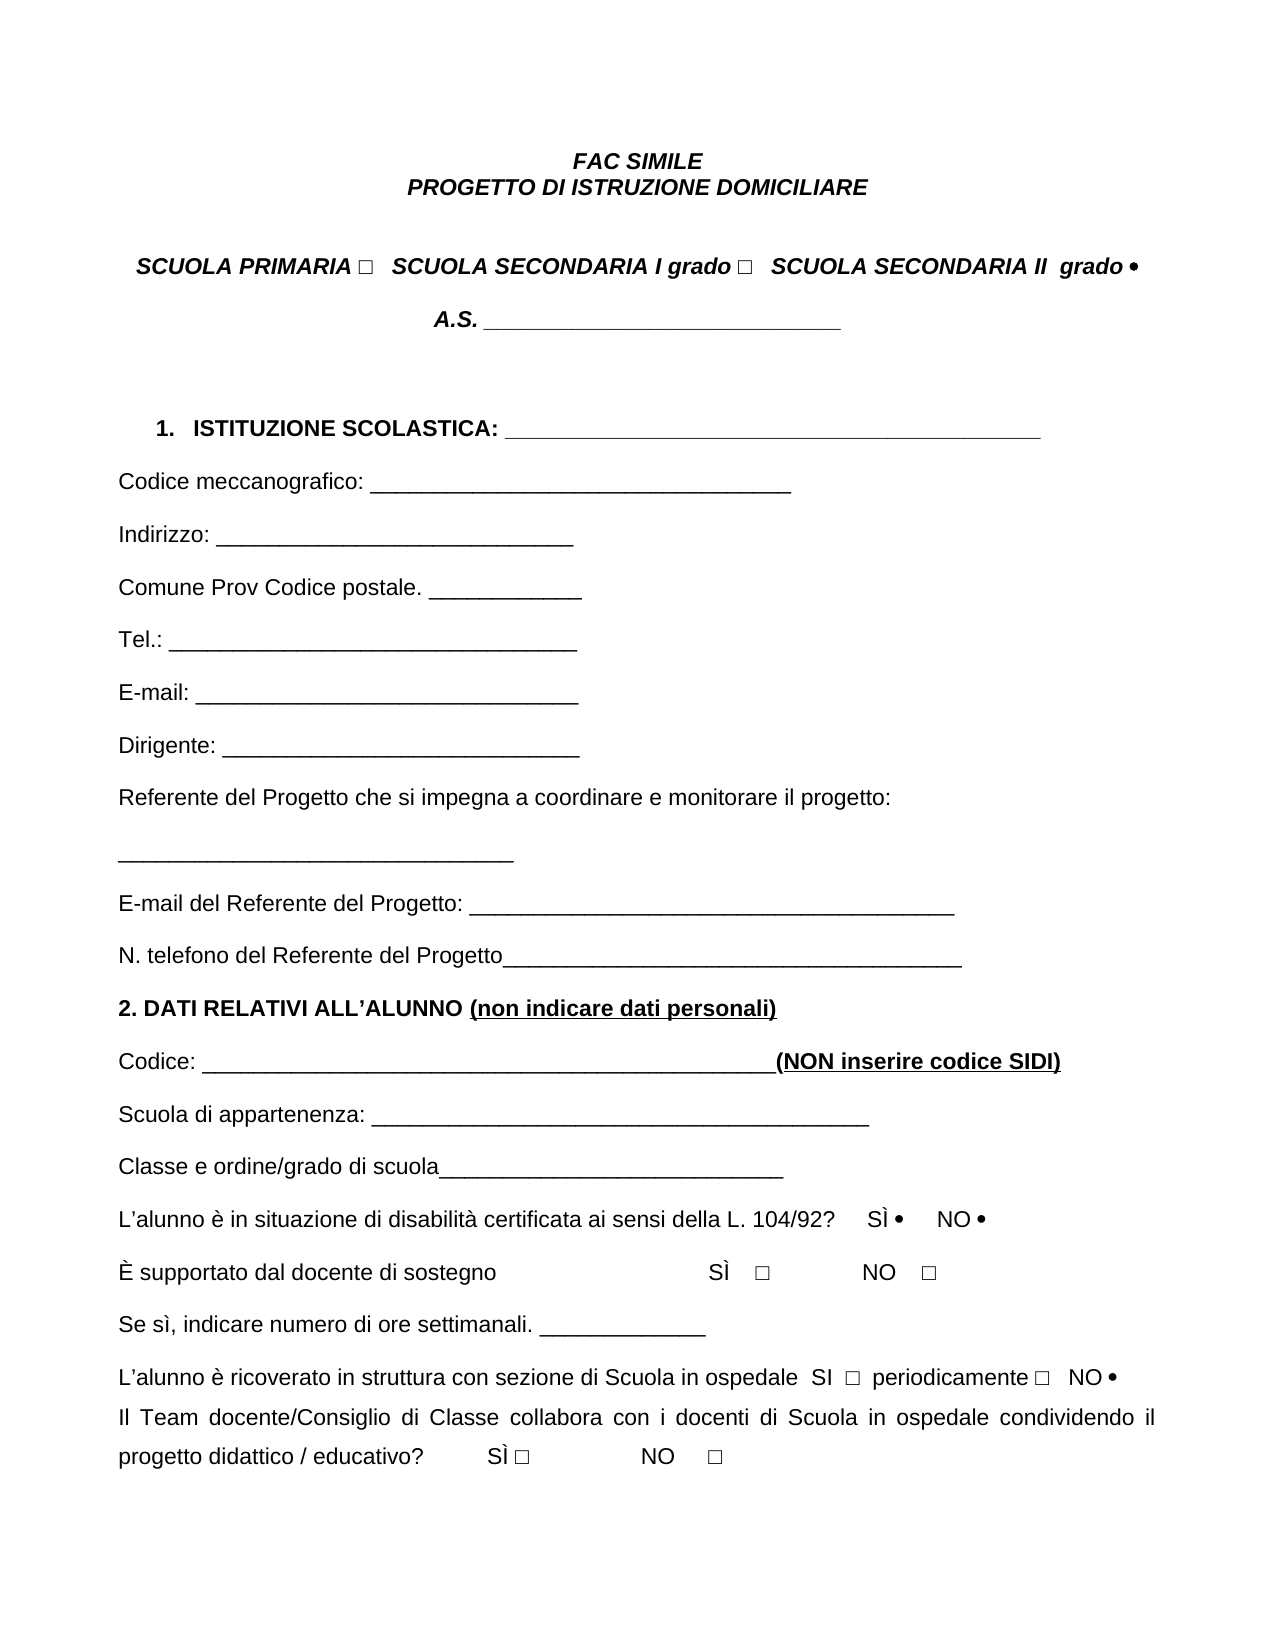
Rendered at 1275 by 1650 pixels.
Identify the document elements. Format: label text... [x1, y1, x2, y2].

text Codice meccanografico: _________________________________ [118, 468, 1157, 494]
text Indirizzo: ____________________________ [118, 521, 1157, 547]
text FAC SIMILE [118, 148, 1157, 174]
text PROGETTO DI ISTRUZIONE DOMICILIARE [118, 174, 1157, 200]
text N. telefono del Referente del Progetto____________________________________ [118, 942, 1157, 969]
text Il Team docente/Consiglio di Classe collabora con i docenti di Scuola in ospedale condividendo il progetto didattico / educativo? SÌ □ NO □ [118, 1403, 1157, 1469]
list ISTITUZIONE SCOLASTICA: __________________________________________ [156, 415, 1157, 442]
text Codice: _____________________________________________(NON inserire codice SIDI) [118, 1048, 1157, 1074]
text L’alunno è ricoverato in struttura con sezione di Scuola in ospedale SI □ periodicamente □ NO [118, 1364, 1157, 1390]
text Comune Prov Codice postale. ____________ [118, 573, 1157, 600]
text L’alunno è in situazione di disabilità certificata ai sensi della L. 104/92? SÌ NO [118, 1206, 1157, 1232]
text Scuola di appartenenza: _______________________________________ [118, 1101, 1157, 1127]
text SCUOLA PRIMARIA □ SCUOLA SECONDARIA I grado □ SCUOLA SECONDARIA II grado [118, 253, 1157, 279]
text E-mail: ______________________________ [118, 679, 1157, 705]
text 2. DATI RELATIVI ALL’ALUNNO (non indicare dati personali) [118, 995, 1157, 1021]
text Se sì, indicare numero di ore settimanali. _____________ [118, 1311, 1157, 1338]
text Tel.: ________________________________ [118, 626, 1157, 652]
text Dirigente: ____________________________ [118, 732, 1157, 758]
text E-mail del Referente del Progetto: ______________________________________ [118, 890, 1157, 916]
text Classe e ordine/grado di scuola___________________________ [118, 1153, 1157, 1179]
text Referente del Progetto che si impegna a coordinare e monitorare il progetto: _______________________________ [118, 784, 1157, 863]
text A.S. ____________________________ [118, 306, 1157, 332]
text È supportato dal docente di sostegno SÌ □ NO □ [118, 1259, 1157, 1285]
